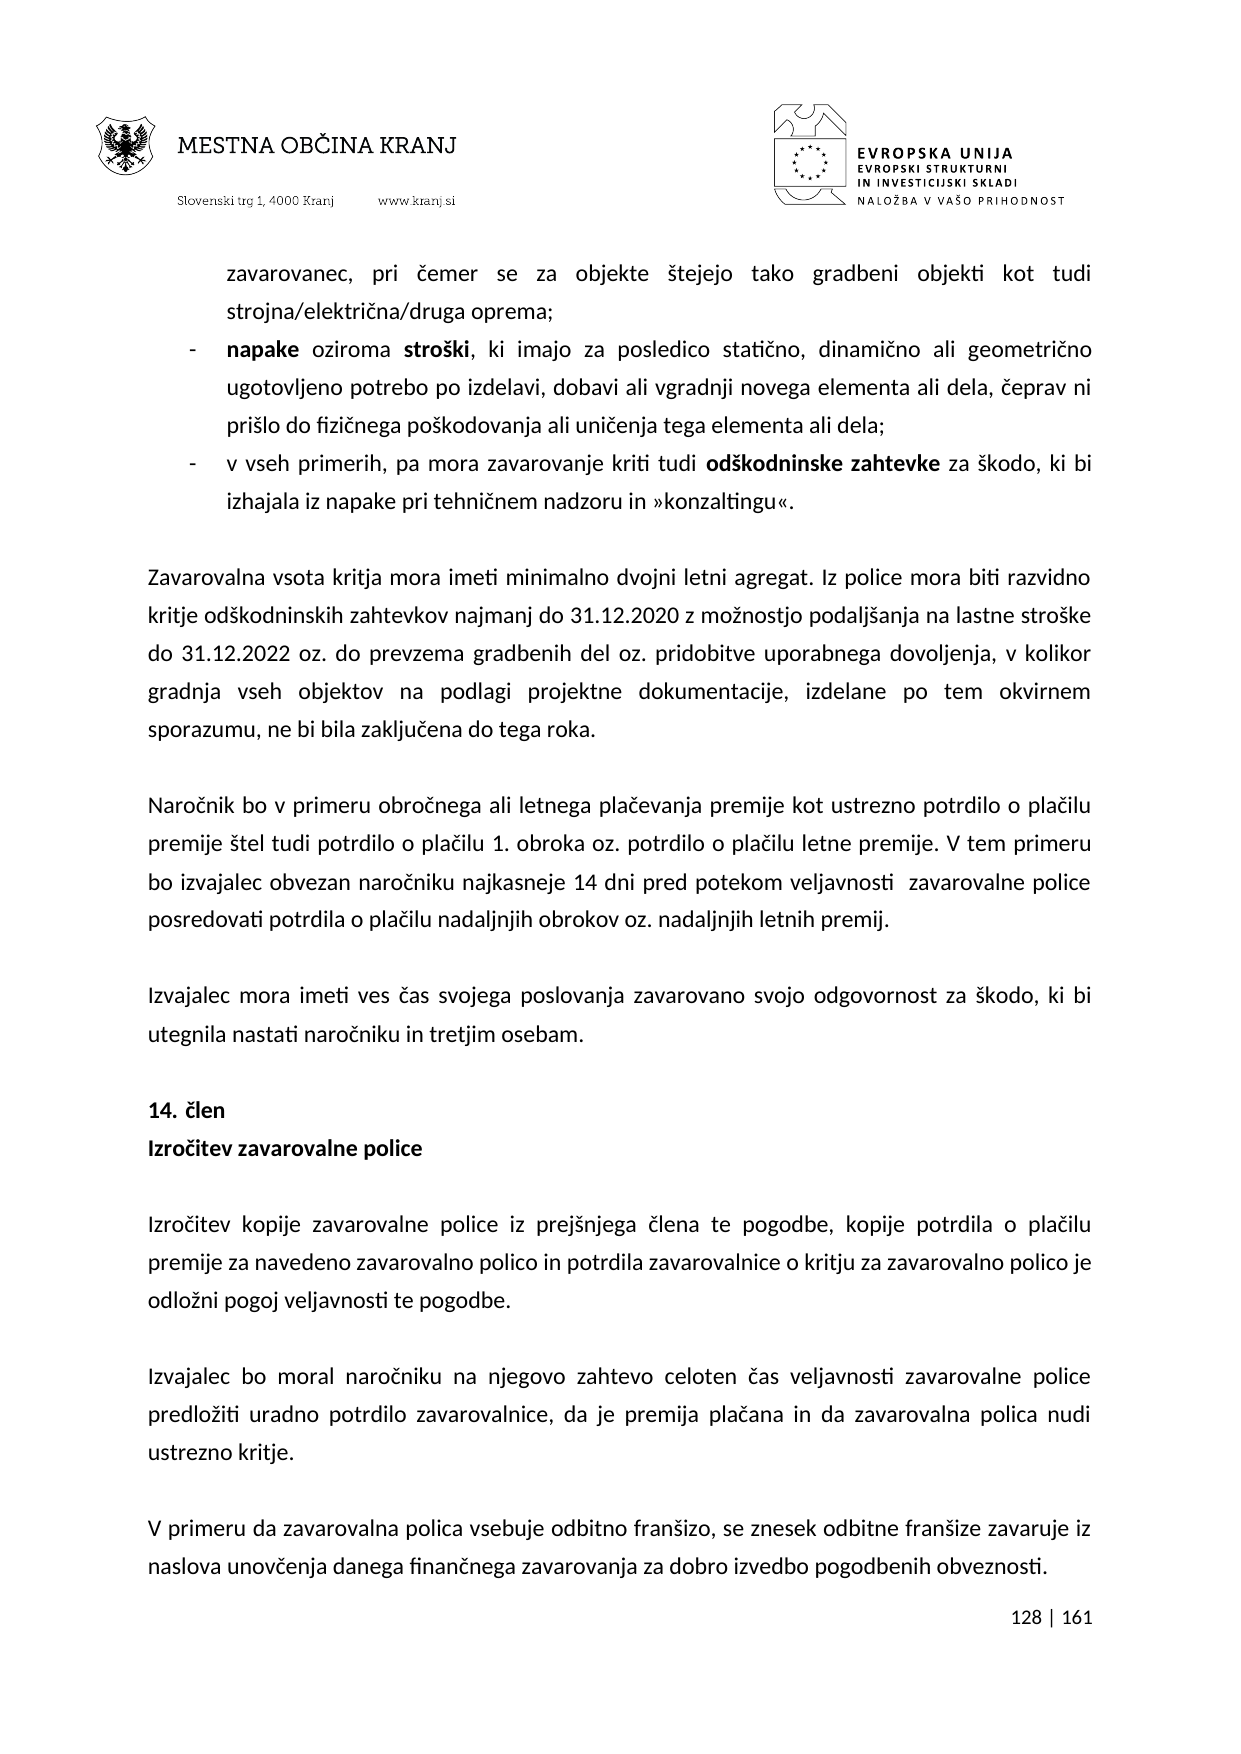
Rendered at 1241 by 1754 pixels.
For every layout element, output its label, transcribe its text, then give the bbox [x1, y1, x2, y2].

text Izročitev kopije zavarovalne police iz prejšnjega člena te pogodbe, kopije potrdila o plačilu premije za navedeno zavarovalno polico in potrdila zavarovalnice o kritju za zavarovalno polico je odložni pogoj veljavnosti te pogodbe. [148, 1209, 1093, 1314]
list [189, 258, 1093, 326]
list napake oziroma stroški, ki imajo za posledico statično, dinamično ali geometrično ugotovljeno potrebo po izdelavi, dobavi ali vgradnji novega elementa ali dela, čeprav ni prišlo do fizičnega poškodovanja ali uničenja tega elementa ali dela; [189, 334, 1093, 439]
list člen [148, 1095, 1093, 1124]
text Izročitev zavarovalne police [148, 1133, 1093, 1162]
text Zavarovalna vsota kritja mora imeti minimalno dvojni letni agregat. Iz police mora biti razvidno kritje odškodninskih zahtevkov najmanj do 31.12.2020 z možnostjo podaljšanja na lastne stroške do 31.12.2022 oz. do prevzema gradbenih del oz. pridobitve uporabnega dovoljenja, v kolikor gradnja vseh objektov na podlagi projektne dokumentacije, izdelane po tem okvirnem sporazumu, ne bi bila zaključena do tega roka. [148, 562, 1093, 744]
text Izvajalec mora imeti ves čas svojega poslovanja zavarovano svojo odgovornost za škodo, ki bi utegnila nastati naročniku in tretjim osebam. [148, 981, 1093, 1048]
text Izvajalec bo moral naročniku na njegovo zahtevo celoten čas veljavnosti zavarovalne police predložiti uradno potrdilo zavarovalnice, da je premija plačana in da zavarovalna polica nudi ustrezno kritje. [148, 1361, 1093, 1466]
picture [0, 1, 1241, 264]
text V primeru da zavarovalna polica vsebuje odbitno franšizo, se znesek odbitne franšize zavaruje iz naslova unovčenja danega finančnega zavarovanja za dobro izvedbo pogodbenih obveznosti. [148, 1513, 1093, 1580]
text Naročnik bo v primeru obročnega ali letnega plačevanja premije kot ustrezno potrdilo o plačilu premije štel tudi potrdilo o plačilu 1. obroka oz. potrdilo o plačilu letne premije. V tem primeru bo izvajalec obvezan naročniku najkasneje 14 dni pred potekom veljavnosti zavarovalne police posredovati potrdila o plačilu nadaljnjih obrokov oz. nadaljnjih letnih premij. [148, 791, 1093, 934]
list v vseh primerih, pa mora zavarovanje kriti tudi odškodninske zahtevke za škodo, ki bi izhajala iz napake pri tehničnem nadzoru in »konzaltingu«. [189, 448, 1093, 516]
